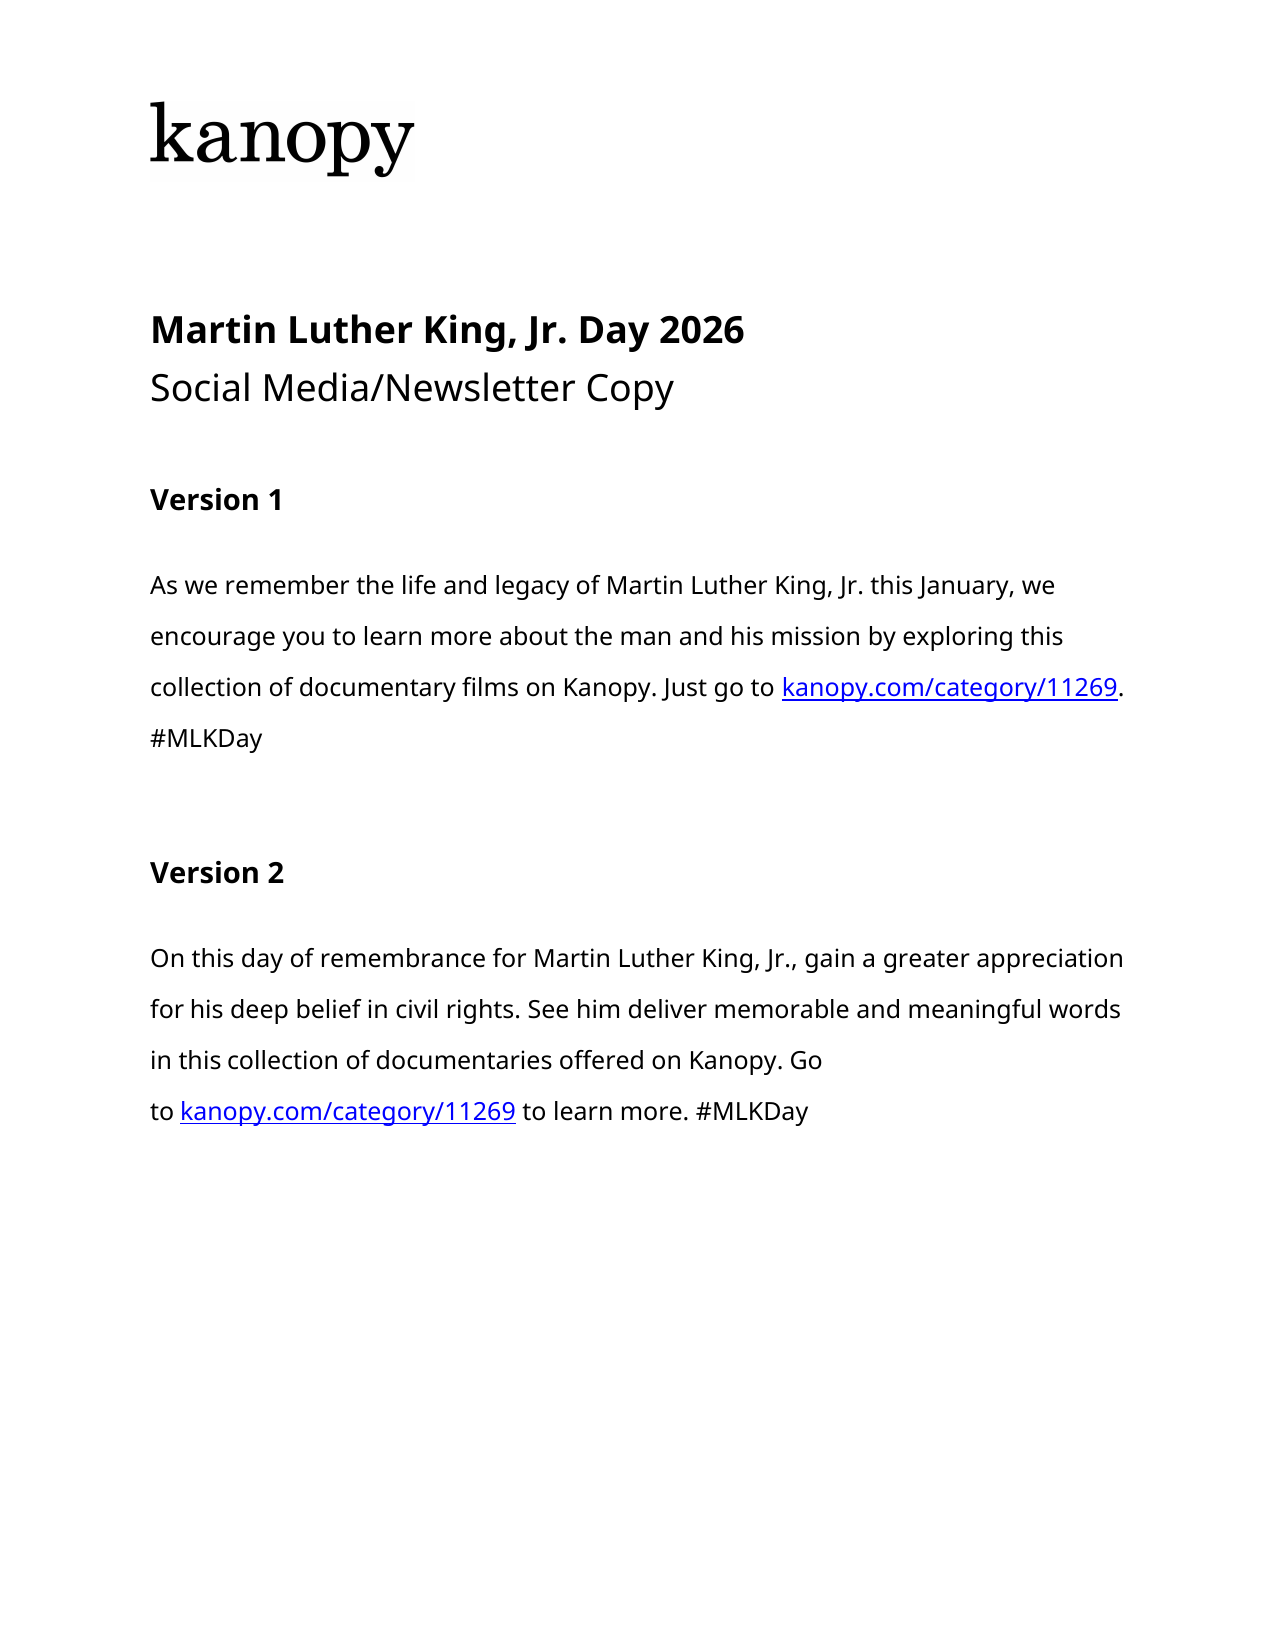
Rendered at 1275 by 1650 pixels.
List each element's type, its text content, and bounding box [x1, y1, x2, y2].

text Version 2 [150, 852, 1125, 892]
picture [150, 101, 415, 182]
text On this day of remembrance for Martin Luther King, Jr., gain a greater appreciation for his deep belief in civil rights. See him deliver memorable and meaningful words in this collection of documentaries offered on Kanopy. Go to kanopy.com/category/11269 to learn more. #MLKDay [150, 941, 1125, 1128]
text Version 1 [150, 479, 1125, 519]
text Social Media/Newsletter Copy [150, 362, 1125, 413]
text As we remember the life and legacy of Martin Luther King, Jr. this January, we encourage you to learn more about the man and his mission by exploring this collection of documentary films on Kanopy. Just go to kanopy.com/category/11269. #MLKDay [150, 568, 1125, 755]
text Martin Luther King, Jr. Day 2026 [150, 303, 1125, 354]
